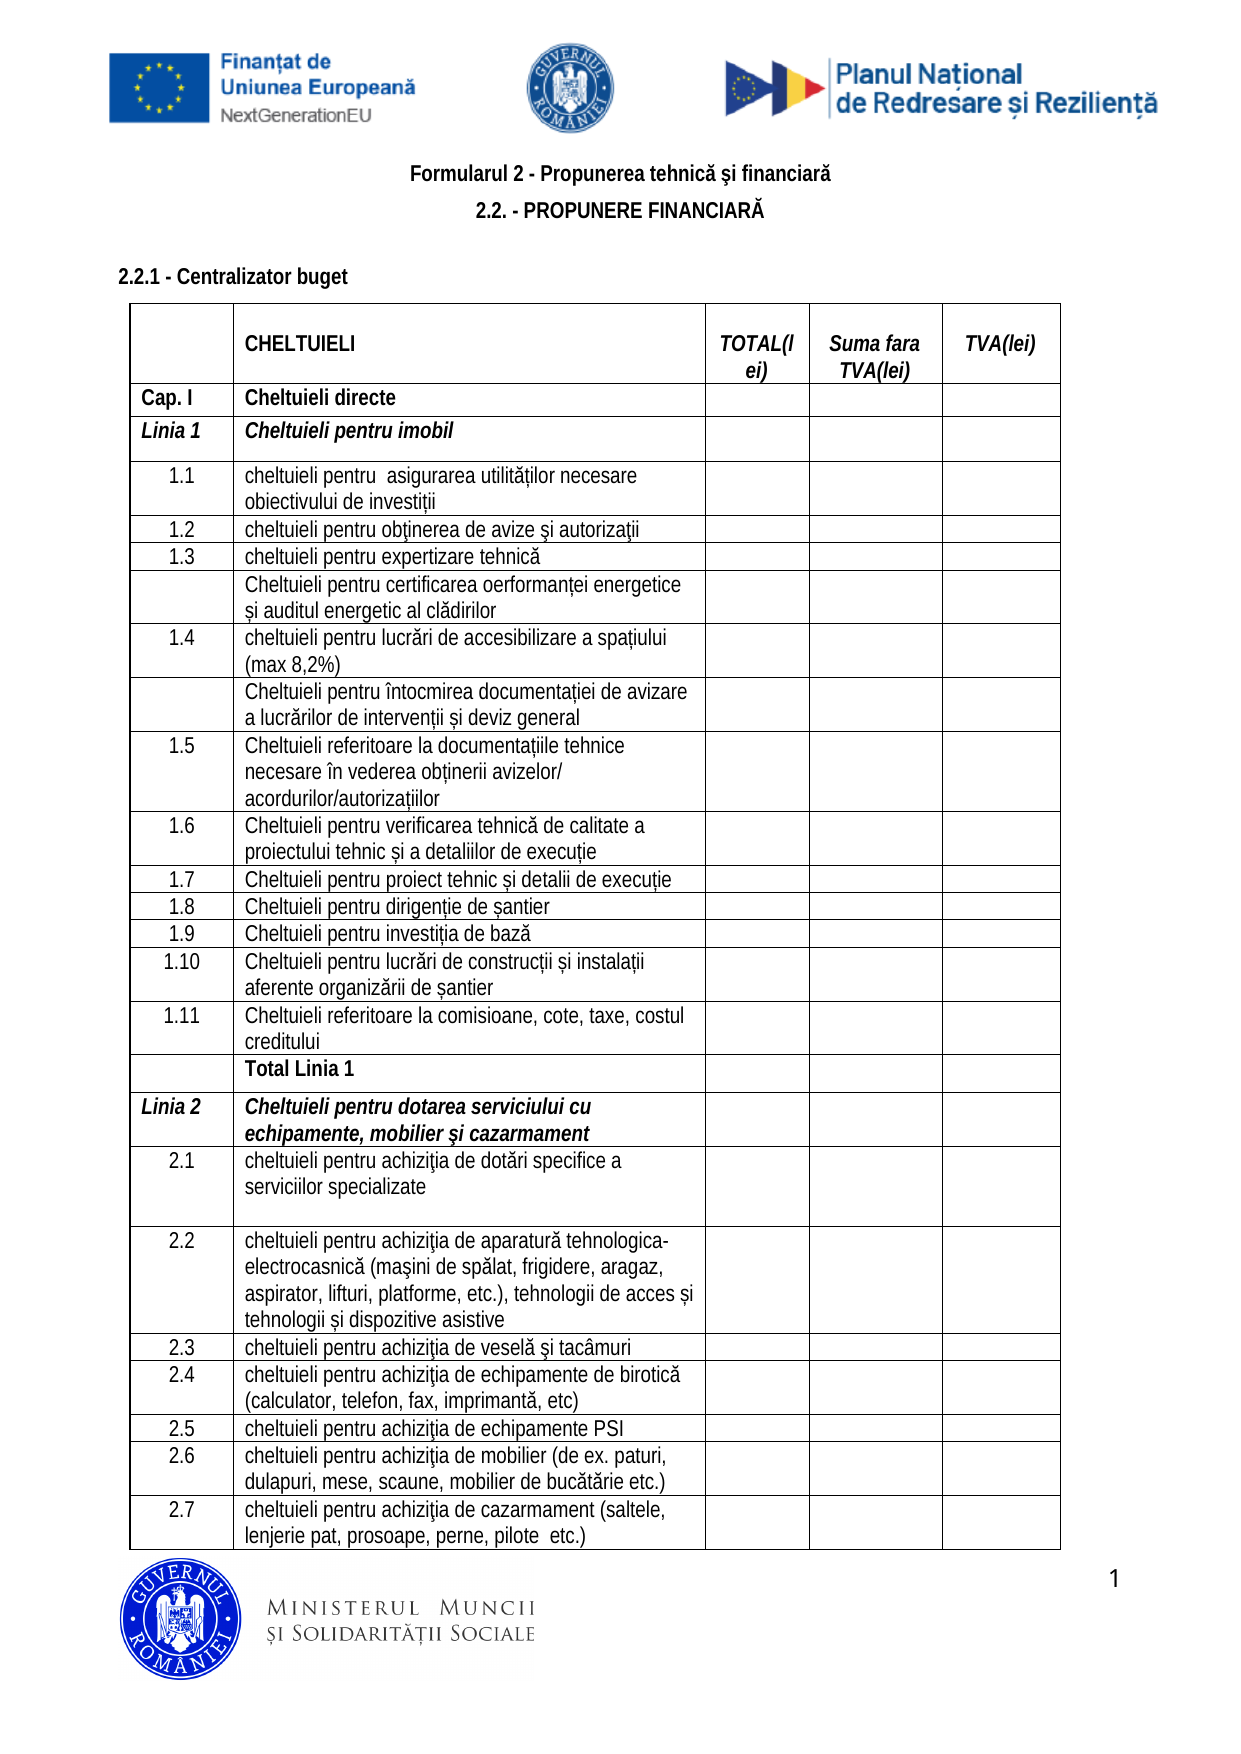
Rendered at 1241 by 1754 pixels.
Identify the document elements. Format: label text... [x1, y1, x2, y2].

table_cell [943, 1002, 1060, 1054]
table_cell 2.6 [131, 1442, 233, 1495]
table_cell [943, 624, 1060, 677]
table_cell [943, 516, 1060, 542]
table_cell cheltuieli pentru lucrări de accesibilizare a spațiului (max 8,2%) [234, 624, 705, 677]
table_cell [706, 1227, 809, 1332]
table_cell [706, 462, 809, 515]
table_cell [810, 812, 942, 864]
table_cell [810, 1227, 942, 1332]
table_cell cheltuieli pentru asigurarea utilităților necesare obiectivului de investiții [234, 462, 705, 515]
table_cell [706, 866, 809, 892]
table_cell Linia 2 [131, 1093, 233, 1146]
table_cell [810, 1361, 942, 1413]
table_cell [943, 571, 1060, 623]
table_cell [810, 384, 942, 416]
table_cell [706, 543, 809, 569]
table_cell cheltuieli pentru obţinerea de avize şi autorizaţii [234, 516, 705, 542]
table_cell [943, 678, 1060, 731]
table_cell 1.1 [131, 462, 233, 515]
table_cell [706, 624, 809, 677]
table_cell [943, 1334, 1060, 1360]
table_cell cheltuieli pentru achiziţia de echipamente PSI [234, 1415, 705, 1441]
table_cell 2.2 [131, 1227, 233, 1332]
table_cell cheltuieli pentru achiziţia de echipamente de birotică (calculator, telefon, fax, imprimantă, etc) [234, 1361, 705, 1413]
table_cell Cheltuieli pentru investiția de bază [234, 920, 705, 947]
table_cell 1.11 [131, 1002, 233, 1054]
table_cell Total Linia 1 [234, 1055, 705, 1092]
table_cell [943, 812, 1060, 864]
table_cell [810, 1442, 942, 1495]
table_cell [810, 1055, 942, 1092]
table_cell [810, 948, 942, 1001]
table_cell Cheltuieli pentru proiect tehnic și detalii de execuție [234, 866, 705, 892]
table_cell [706, 893, 809, 919]
table_cell [706, 1055, 809, 1092]
table_cell 1.2 [131, 516, 233, 542]
table_cell Cheltuieli pentru lucrări de construcții și instalații aferente organizării de șantier [234, 948, 705, 1001]
table_cell 2.4 [131, 1361, 233, 1413]
table_cell [943, 543, 1060, 569]
table_cell [706, 1415, 809, 1441]
text Formularul 2 - Propunerea tehnică şi financiară [118, 149, 1122, 186]
table_cell [810, 732, 942, 811]
table_cell [706, 812, 809, 864]
table_cell [810, 1002, 942, 1054]
table_cell [810, 1334, 942, 1360]
text 2.2. - PROPUNERE FINANCIARĂ [118, 186, 1122, 224]
table_cell [706, 417, 809, 461]
table_cell [943, 893, 1060, 919]
table_cell Cap. I [131, 384, 233, 416]
table_cell [810, 1093, 942, 1146]
table_cell cheltuieli pentru achiziţia de dotări specifice a serviciilor specializate [234, 1147, 705, 1226]
table_cell [943, 384, 1060, 416]
table_header TOTAL(lei) [706, 304, 809, 383]
table_cell cheltuieli pentru achiziţia de veselă şi tacâmuri [234, 1334, 705, 1360]
table_cell [810, 624, 942, 677]
table_cell [943, 462, 1060, 515]
table_cell [943, 1227, 1060, 1332]
table_cell 1.3 [131, 543, 233, 569]
table_header Suma fara TVA(lei) [810, 304, 942, 383]
table_cell [943, 1093, 1060, 1146]
table_cell [131, 571, 233, 623]
table_cell 1.9 [131, 920, 233, 947]
table_cell [810, 893, 942, 919]
table_cell [131, 1055, 233, 1092]
table_cell [810, 1496, 942, 1548]
table_cell [706, 678, 809, 731]
table_cell [943, 866, 1060, 892]
table_cell [943, 1496, 1060, 1548]
table_cell 1.5 [131, 732, 233, 811]
table_cell 1.10 [131, 948, 233, 1001]
table_cell [706, 1147, 809, 1226]
text 2.2.1 - Centralizator buget [118, 263, 1122, 290]
table_cell 2.1 [131, 1147, 233, 1226]
table_cell Cheltuieli directe [234, 384, 705, 416]
picture [56, 23, 1164, 154]
table_header CHELTUIELI [234, 304, 705, 383]
table_cell [943, 1415, 1060, 1441]
table_cell [943, 920, 1060, 947]
table_cell cheltuieli pentru expertizare tehnică [234, 543, 705, 569]
table_cell Cheltuieli pentru certificarea oerformanței energetice și auditul energetic al clădirilor [234, 571, 705, 623]
table_cell 2.5 [131, 1415, 233, 1441]
table_cell [810, 516, 942, 542]
table_cell [706, 1496, 809, 1548]
table_cell [706, 1334, 809, 1360]
table_cell [706, 384, 809, 416]
table_cell [810, 462, 942, 515]
table_cell Linia 1 [131, 417, 233, 461]
table_cell 1.8 [131, 893, 233, 919]
table_header TVA(lei) [943, 304, 1060, 383]
table_cell cheltuieli pentru achiziţia de aparatură tehnologica-electrocasnică (maşini de spălat, frigidere, aragaz, aspirator, lifturi, platforme, etc.), tehnologii de acces și tehnologii și dispozitive asistive [234, 1227, 705, 1332]
table_cell cheltuieli pentru achiziţia de cazarmament (saltele, lenjerie pat, prosoape, perne, pilote etc.) [234, 1496, 705, 1548]
table_cell [810, 1147, 942, 1226]
table_cell 1.7 [131, 866, 233, 892]
table_cell Cheltuieli referitoare la documentațiile tehnice necesare în vederea obținerii avizelor/ acordurilor/autorizațiilor [234, 732, 705, 811]
table_cell [706, 1093, 809, 1146]
table_header [131, 304, 233, 383]
table_cell 1.6 [131, 812, 233, 864]
table_cell Cheltuieli pentru dirigenție de șantier [234, 893, 705, 919]
table_cell [810, 1415, 942, 1441]
table_cell [943, 417, 1060, 461]
table_cell [810, 543, 942, 569]
table_cell Cheltuieli referitoare la comisioane, cote, taxe, costul creditului [234, 1002, 705, 1054]
table_cell [706, 1361, 809, 1413]
table_cell [706, 920, 809, 947]
table_cell [706, 516, 809, 542]
table_cell [943, 1361, 1060, 1413]
table_cell [943, 1147, 1060, 1226]
table_cell [131, 678, 233, 731]
table_cell Cheltuieli pentru verificarea tehnică de calitate a proiectului tehnic și a detaliilor de execuție [234, 812, 705, 864]
table_cell [706, 732, 809, 811]
table_cell [943, 732, 1060, 811]
table_cell [706, 571, 809, 623]
table_cell Cheltuieli pentru întocmirea documentației de avizare a lucrărilor de intervenții și deviz general [234, 678, 705, 731]
table_cell [706, 1002, 809, 1054]
table_cell [810, 920, 942, 947]
table_cell 1.4 [131, 624, 233, 677]
table_cell [943, 948, 1060, 1001]
table_cell [810, 417, 942, 461]
table_cell 2.3 [131, 1334, 233, 1360]
table_cell [943, 1442, 1060, 1495]
table_cell [943, 1055, 1060, 1092]
picture [118, 1556, 534, 1681]
table_cell [810, 866, 942, 892]
table_cell Cheltuieli pentru imobil [234, 417, 705, 461]
table_cell 2.7 [131, 1496, 233, 1548]
table_cell [810, 571, 942, 623]
table_cell cheltuieli pentru achiziţia de mobilier (de ex. paturi, dulapuri, mese, scaune, mobilier de bucătărie etc.) [234, 1442, 705, 1495]
table_cell [810, 678, 942, 731]
table_cell Cheltuieli pentru dotarea serviciului cu echipamente, mobilier şi cazarmament [234, 1093, 705, 1146]
table_cell [706, 1442, 809, 1495]
table_cell [706, 948, 809, 1001]
